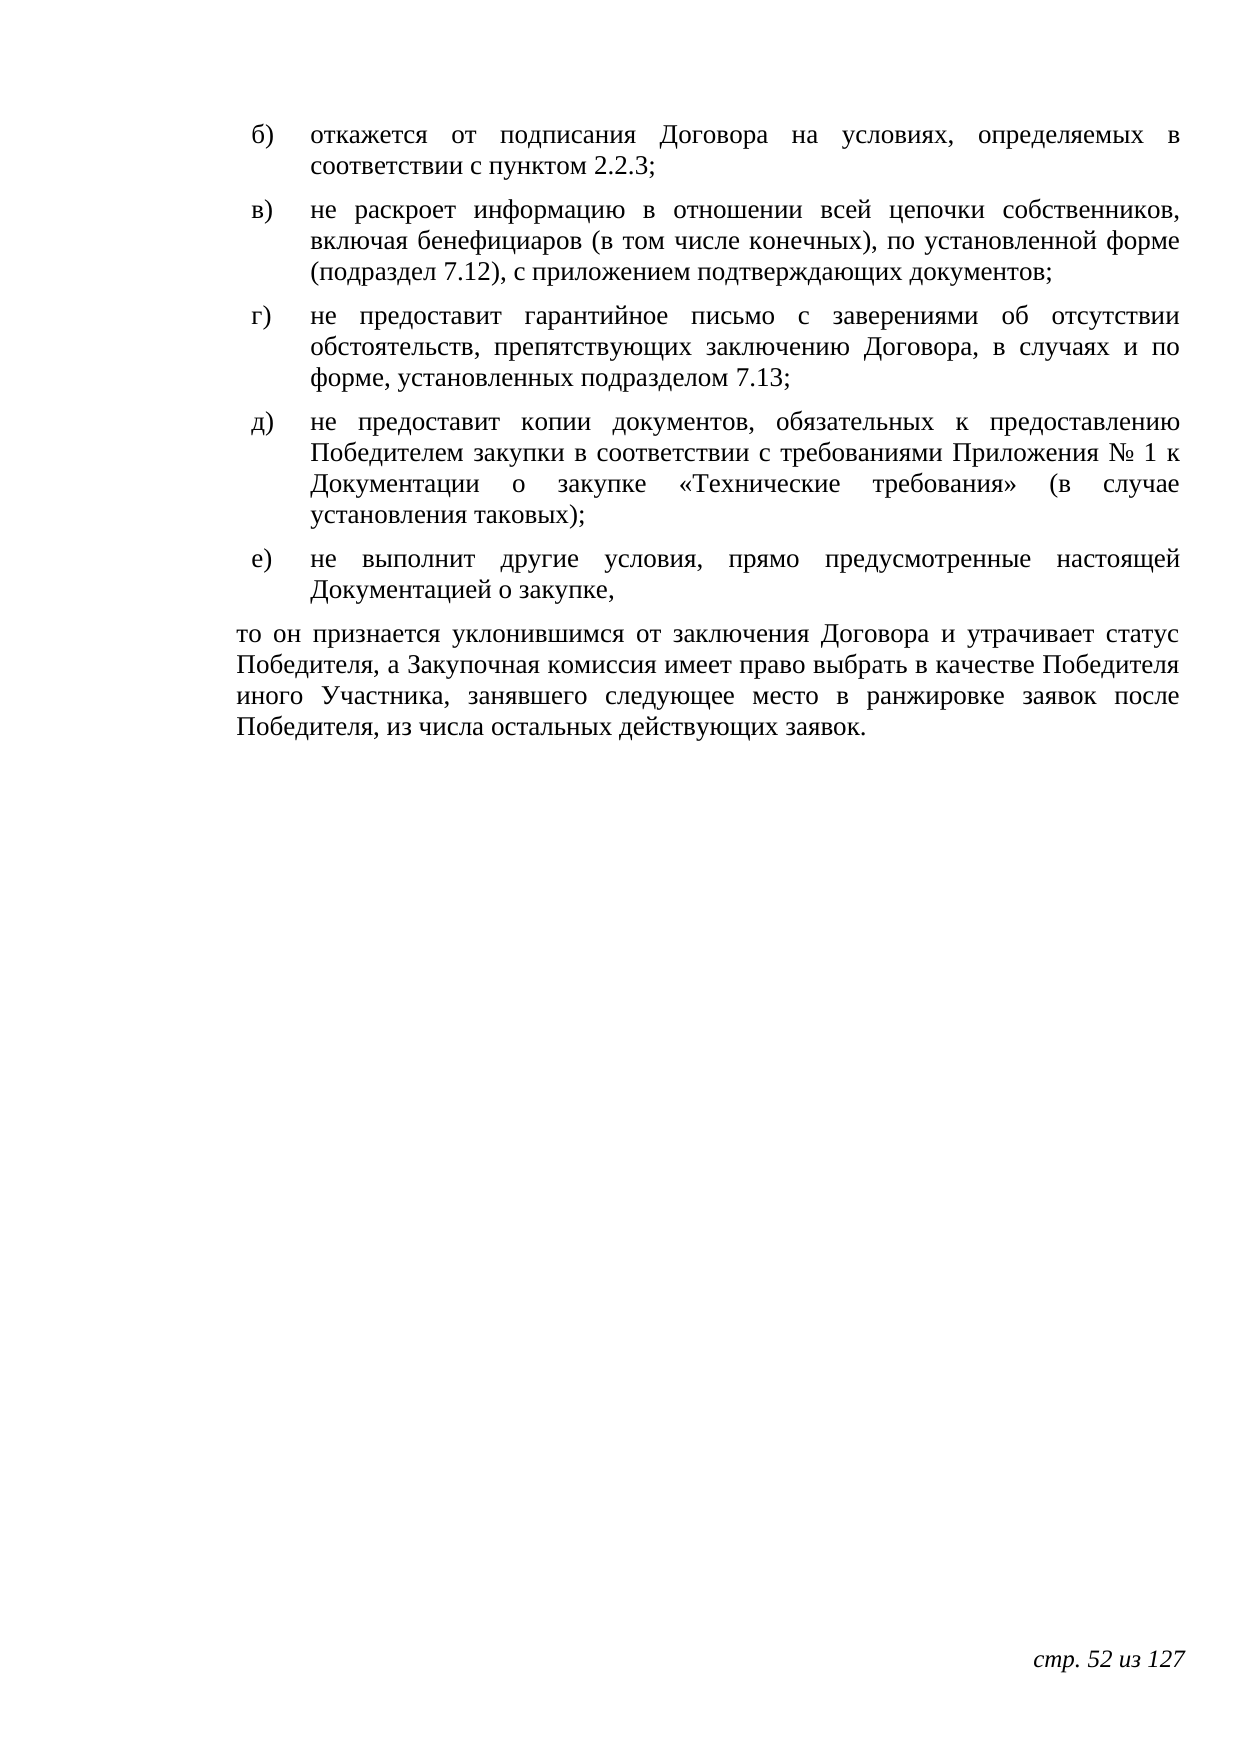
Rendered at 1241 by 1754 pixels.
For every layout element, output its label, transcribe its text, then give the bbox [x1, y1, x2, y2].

text не предоставит гарантийное письмо с заверениями об отсутствии обстоятельств, препятствующих заключению Договора, в случаях и по форме, установленных подразделом 7.13; [251, 299, 1181, 392]
text то он признается уклонившимся от заключения Договора и утрачивает статус Победителя, а Закупочная комиссия имеет право выбрать в качестве Победителя иного Участника, занявшего следующее место в ранжировке заявок после Победителя, из числа остальных действующих заявок. [236, 617, 1181, 741]
text не раскроет информацию в отношении всей цепочки собственников, включая бенефициаров (в том числе конечных), по установленной форме (подраздел 7.12), с приложением подтверждающих документов; [251, 193, 1181, 286]
text не выполнит другие условия, прямо предусмотренные настоящей Документацией о закупке, [251, 542, 1181, 604]
text откажется от подписания Договора на условиях, определяемых в соответствии с пунктом 2.2.3; [251, 118, 1181, 180]
text не предоставит копии документов, обязательных к предоставлению Победителем закупки в соответствии с требованиями Приложения № 1 к Документации о закупке «Технические требования» (в случае установления таковых); [251, 405, 1181, 529]
